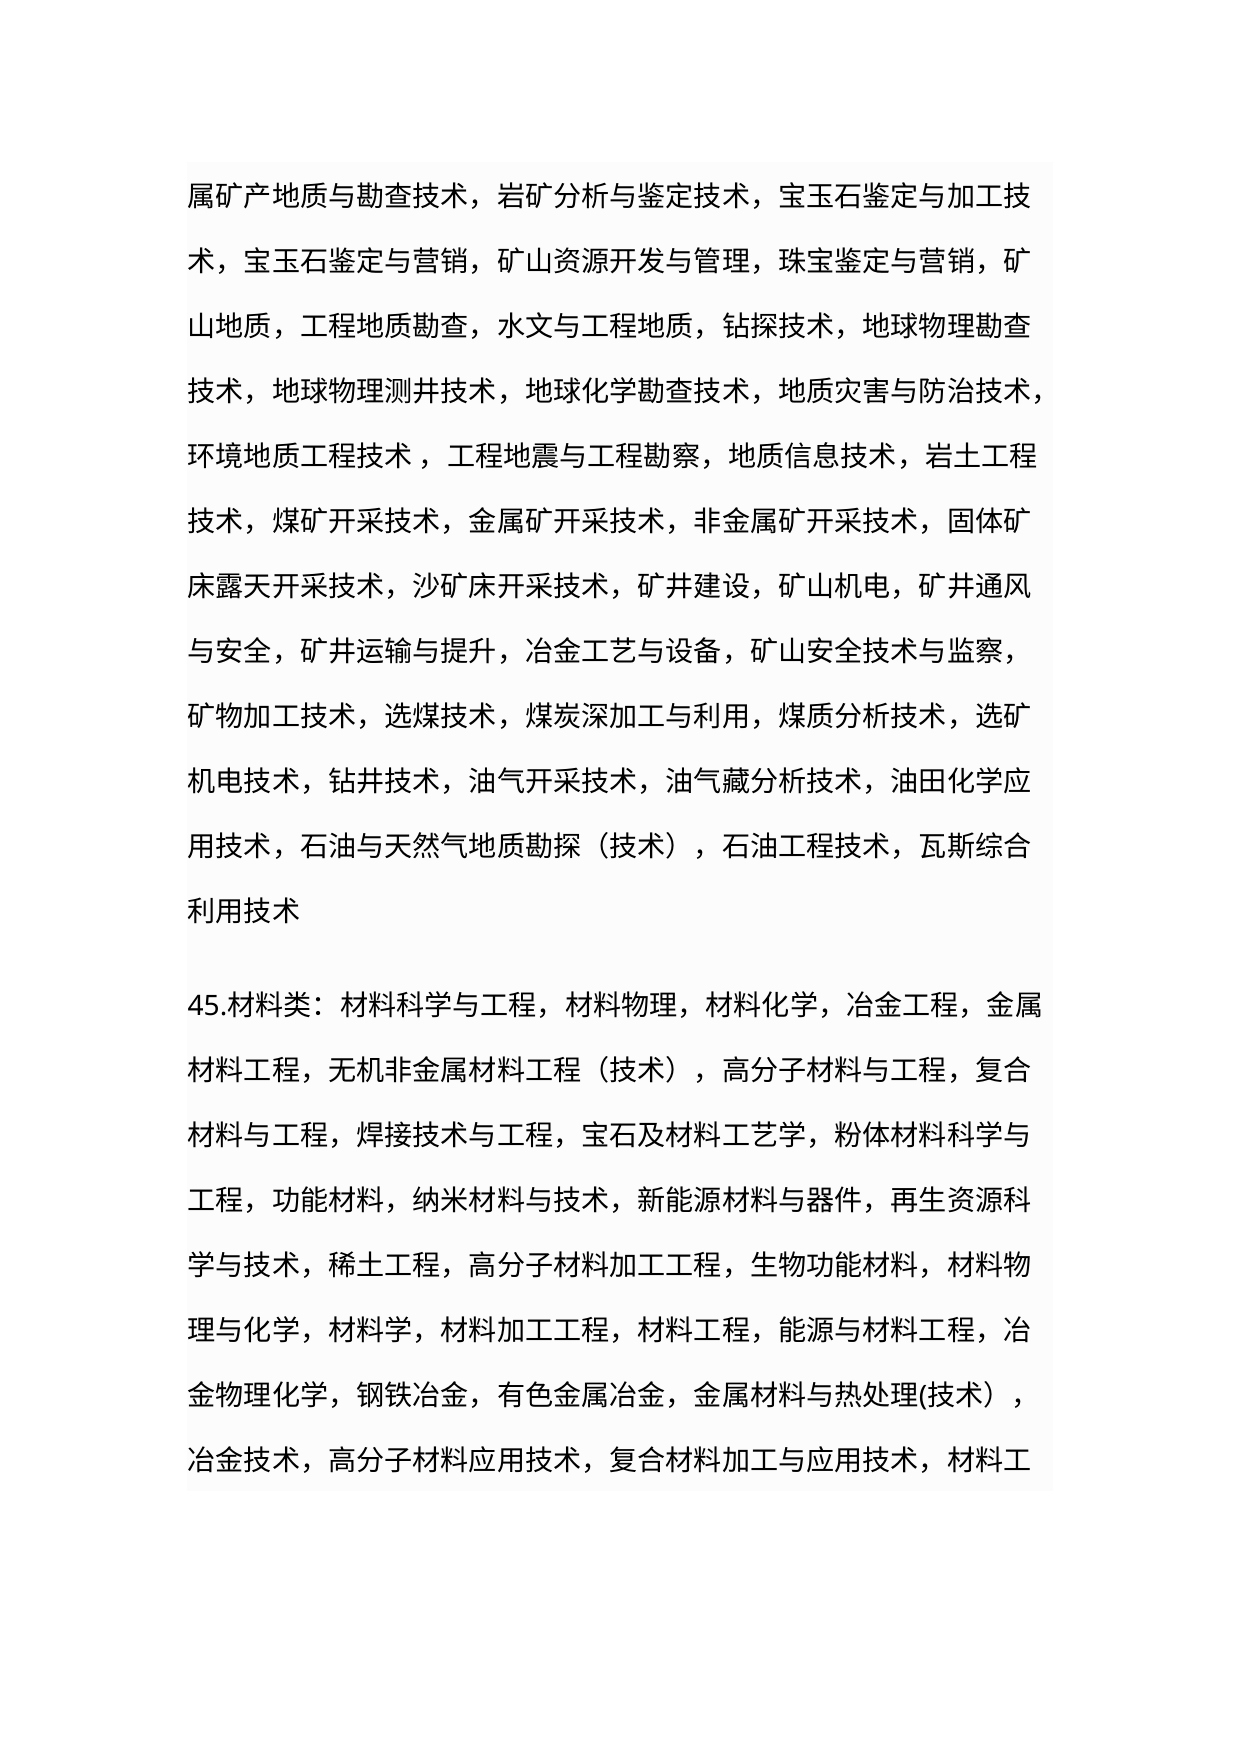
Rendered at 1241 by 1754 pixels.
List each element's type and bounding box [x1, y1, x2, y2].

text [187, 162, 1053, 942]
text [187, 971, 1053, 1491]
